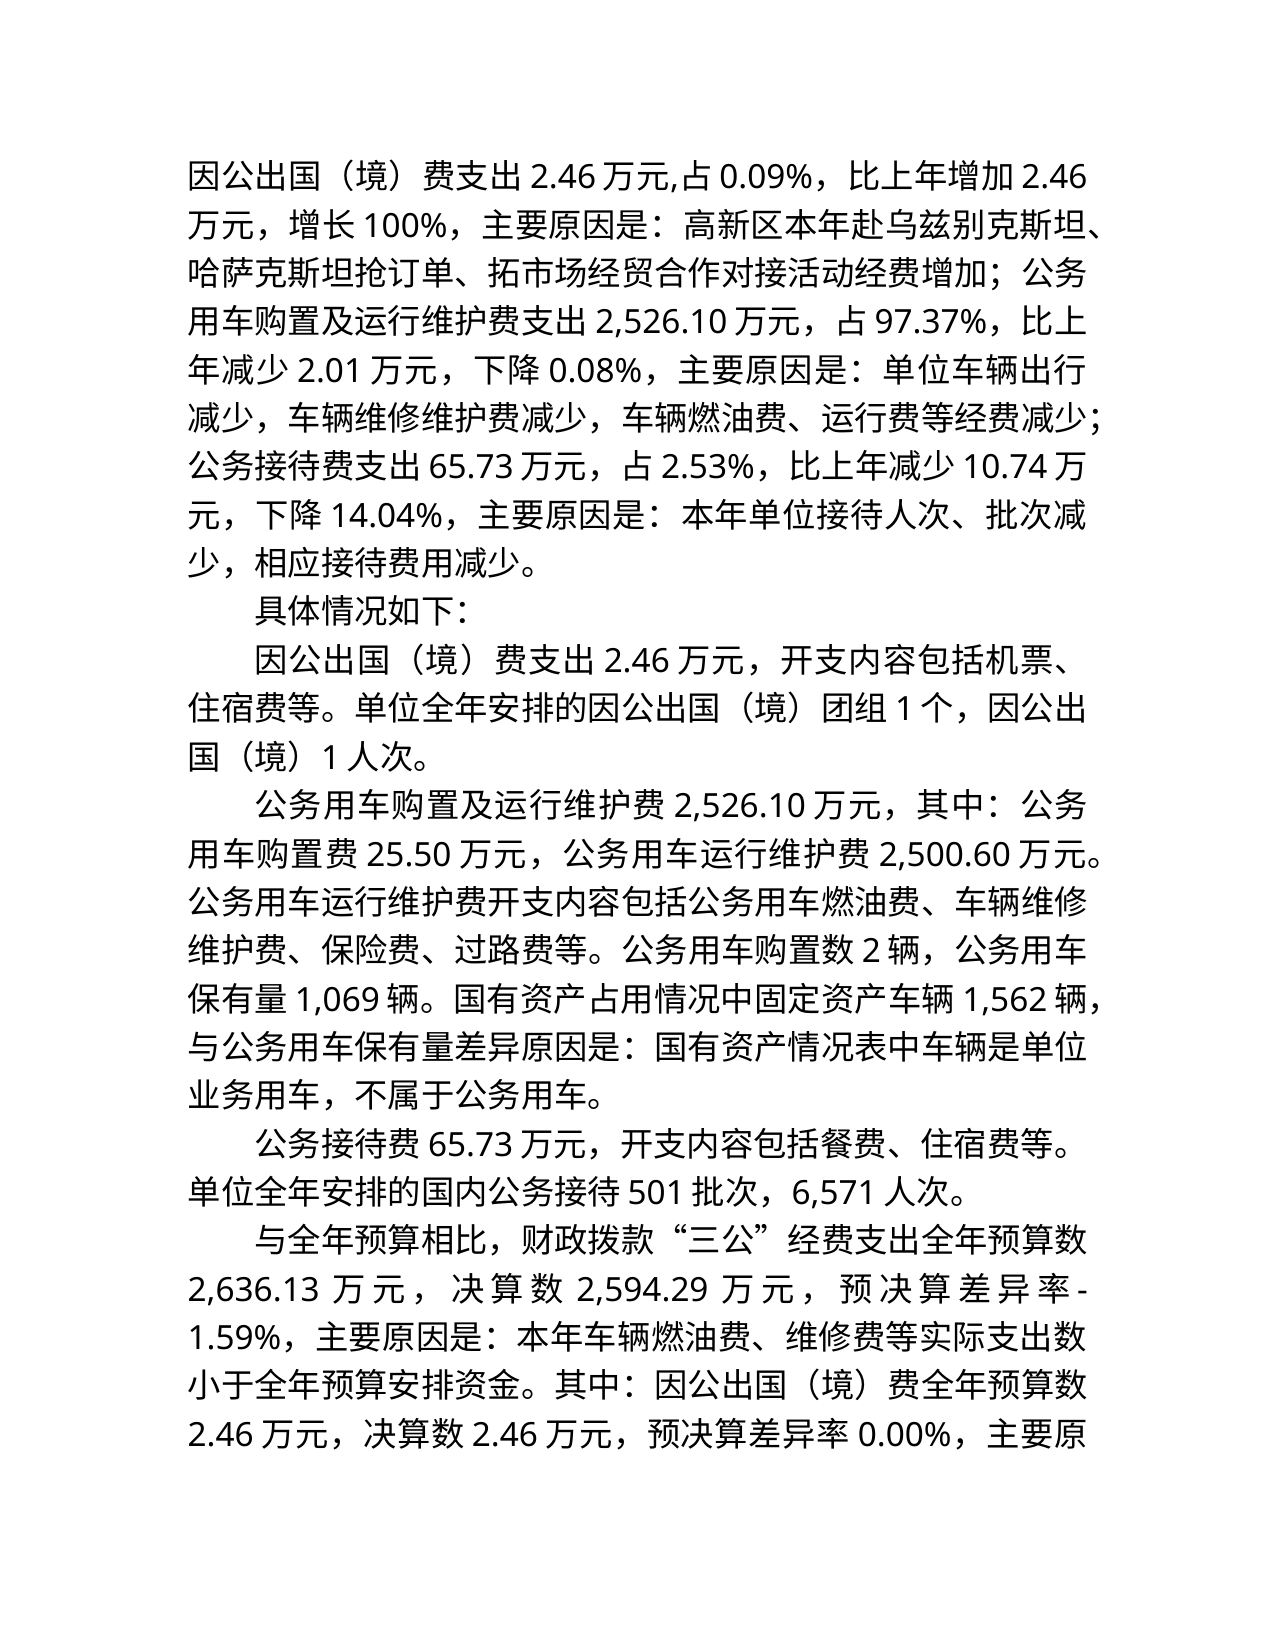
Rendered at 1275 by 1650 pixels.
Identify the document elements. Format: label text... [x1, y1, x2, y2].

text 公务用车购置及运行维护费2,526.10万元，其中：公务用车购置费25.50万元，公务用车运行维护费2,500.60万元。公务用车运行维护费开支内容包括公务用车燃油费、车辆维修维护费、保险费、过路费等。公务用车购置数2辆，公务用车保有量1,069辆。国有资产占用情况中固定资产车辆1,562辆，与公务用车保有量差异原因是：国有资产情况表中车辆是单位业务用车，不属于公务用车。 [187, 779, 1087, 1117]
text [187, 150, 1087, 585]
text 具体情况如下： [187, 585, 1087, 633]
text 因公出国（境）费支出2.46万元，开支内容包括机票、住宿费等。单位全年安排的因公出国（境）团组1个，因公出国（境）1人次。 [187, 633, 1087, 779]
text 公务接待费65.73万元，开支内容包括餐费、住宿费等。单位全年安排的国内公务接待501批次，6,571人次。 [187, 1117, 1087, 1214]
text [187, 1214, 1087, 1456]
